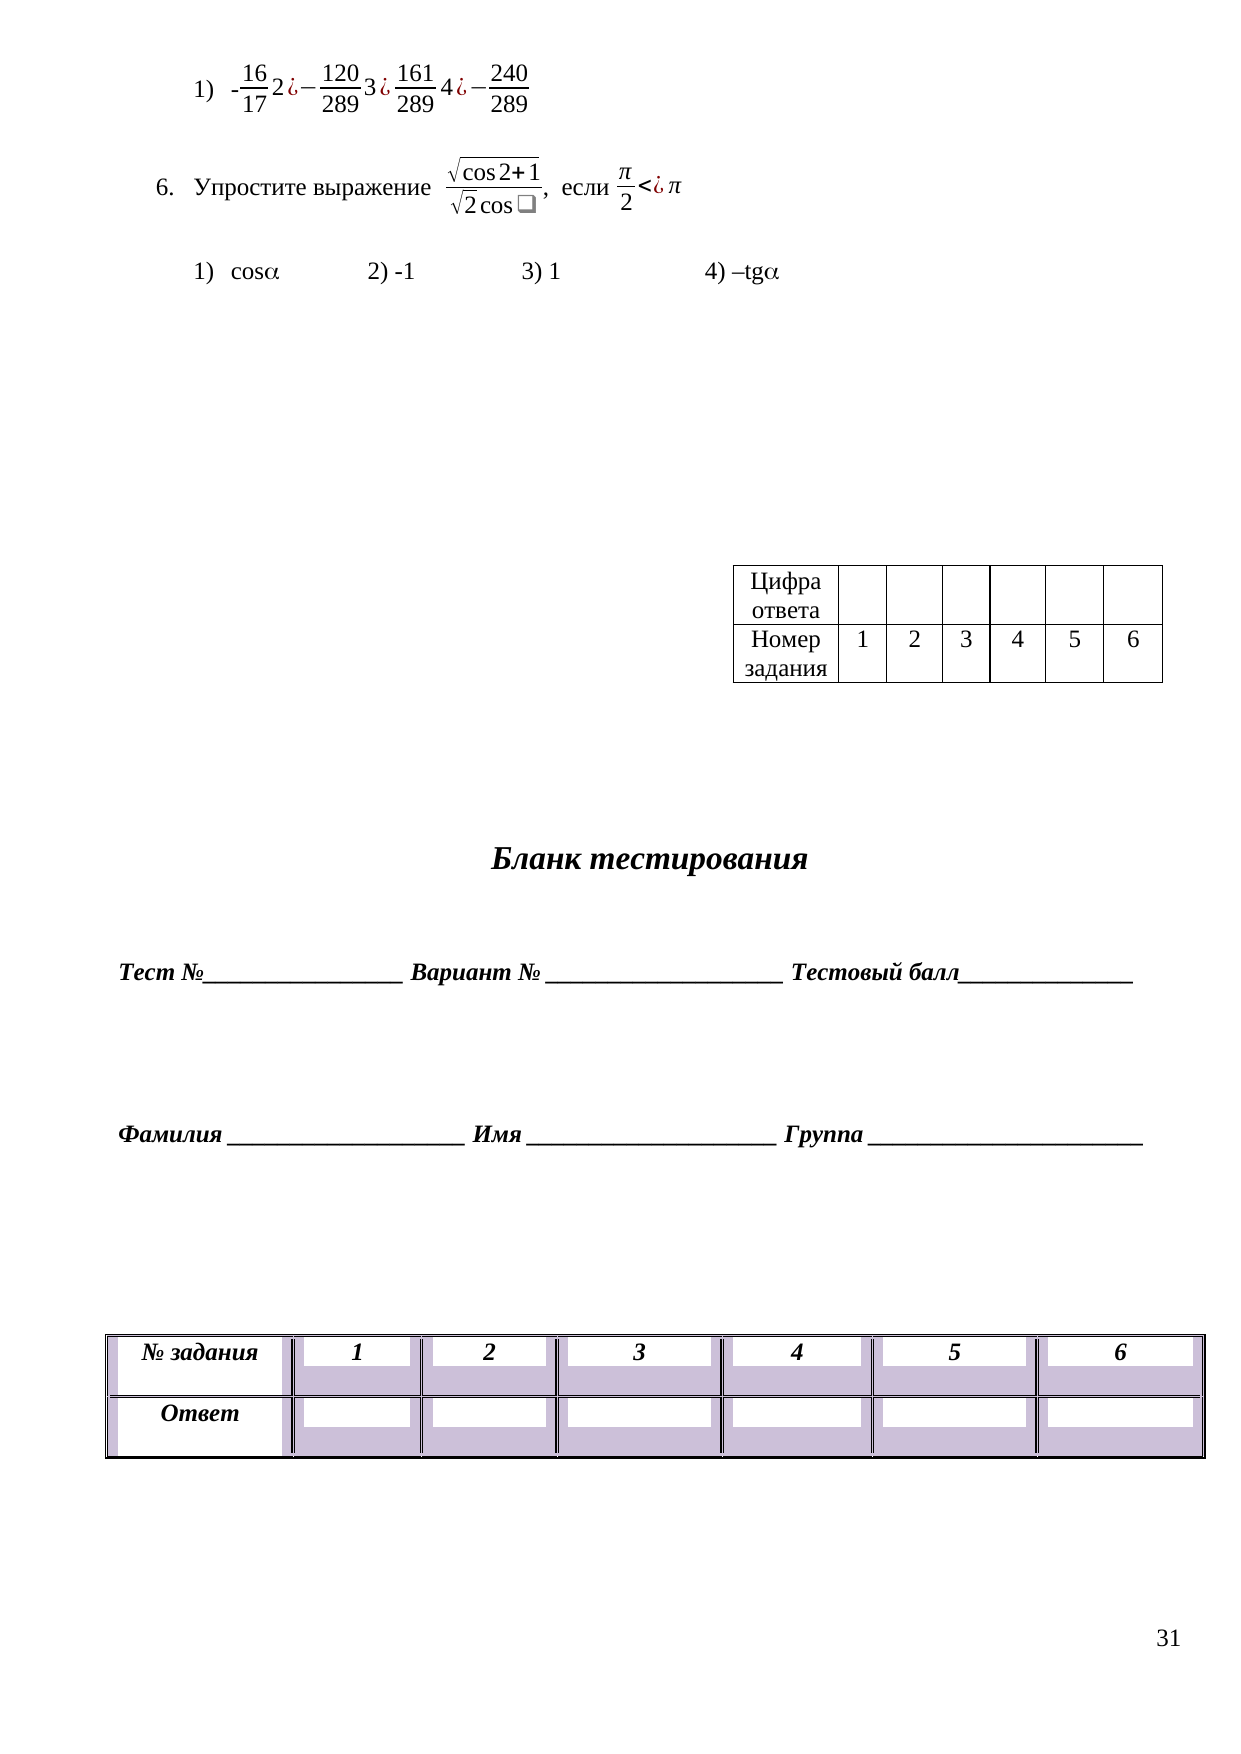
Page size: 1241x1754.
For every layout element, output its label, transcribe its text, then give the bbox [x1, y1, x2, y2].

table_header [991, 566, 1045, 623]
table_header [839, 566, 886, 623]
table_cell 5 [1046, 625, 1103, 682]
table_header 2 [421, 1335, 557, 1395]
table_header Цифра ответа [734, 566, 838, 623]
table_header 4 [722, 1337, 872, 1395]
text Бланк тестирования [118, 838, 1181, 877]
table_header 5 [872, 1335, 1037, 1395]
table_cell Номер задания [734, 625, 838, 682]
table_cell [722, 1398, 872, 1456]
table_header 1 [293, 1337, 421, 1395]
table_cell [557, 1398, 722, 1456]
table_header 3 [557, 1337, 722, 1395]
table_header [887, 566, 942, 623]
table_cell 6 [1104, 625, 1162, 682]
table_cell [1037, 1395, 1202, 1456]
table_cell 3 [943, 625, 989, 682]
table_header 6 [1037, 1337, 1202, 1395]
table_cell Ответ [108, 1395, 292, 1456]
table_cell 2 [887, 625, 942, 682]
text Фамилия ___________________ Имя ____________________ Группа ______________________ [118, 1119, 1181, 1147]
table_cell [421, 1395, 557, 1456]
table_cell 4 [991, 625, 1045, 682]
table_header [1046, 566, 1103, 623]
list - [193, 59, 1181, 118]
table_cell 1 [839, 625, 886, 682]
text Тест №________________ Вариант № ___________________ Тестовый балл______________ [118, 957, 1181, 986]
table_cell [293, 1398, 421, 1456]
table_header [943, 566, 989, 623]
list Упростите выражение , если [156, 155, 1181, 218]
table_cell [872, 1395, 1037, 1456]
list cos 2) -1 3) 1 4) –tg [193, 256, 1181, 284]
table_header [1104, 566, 1162, 623]
